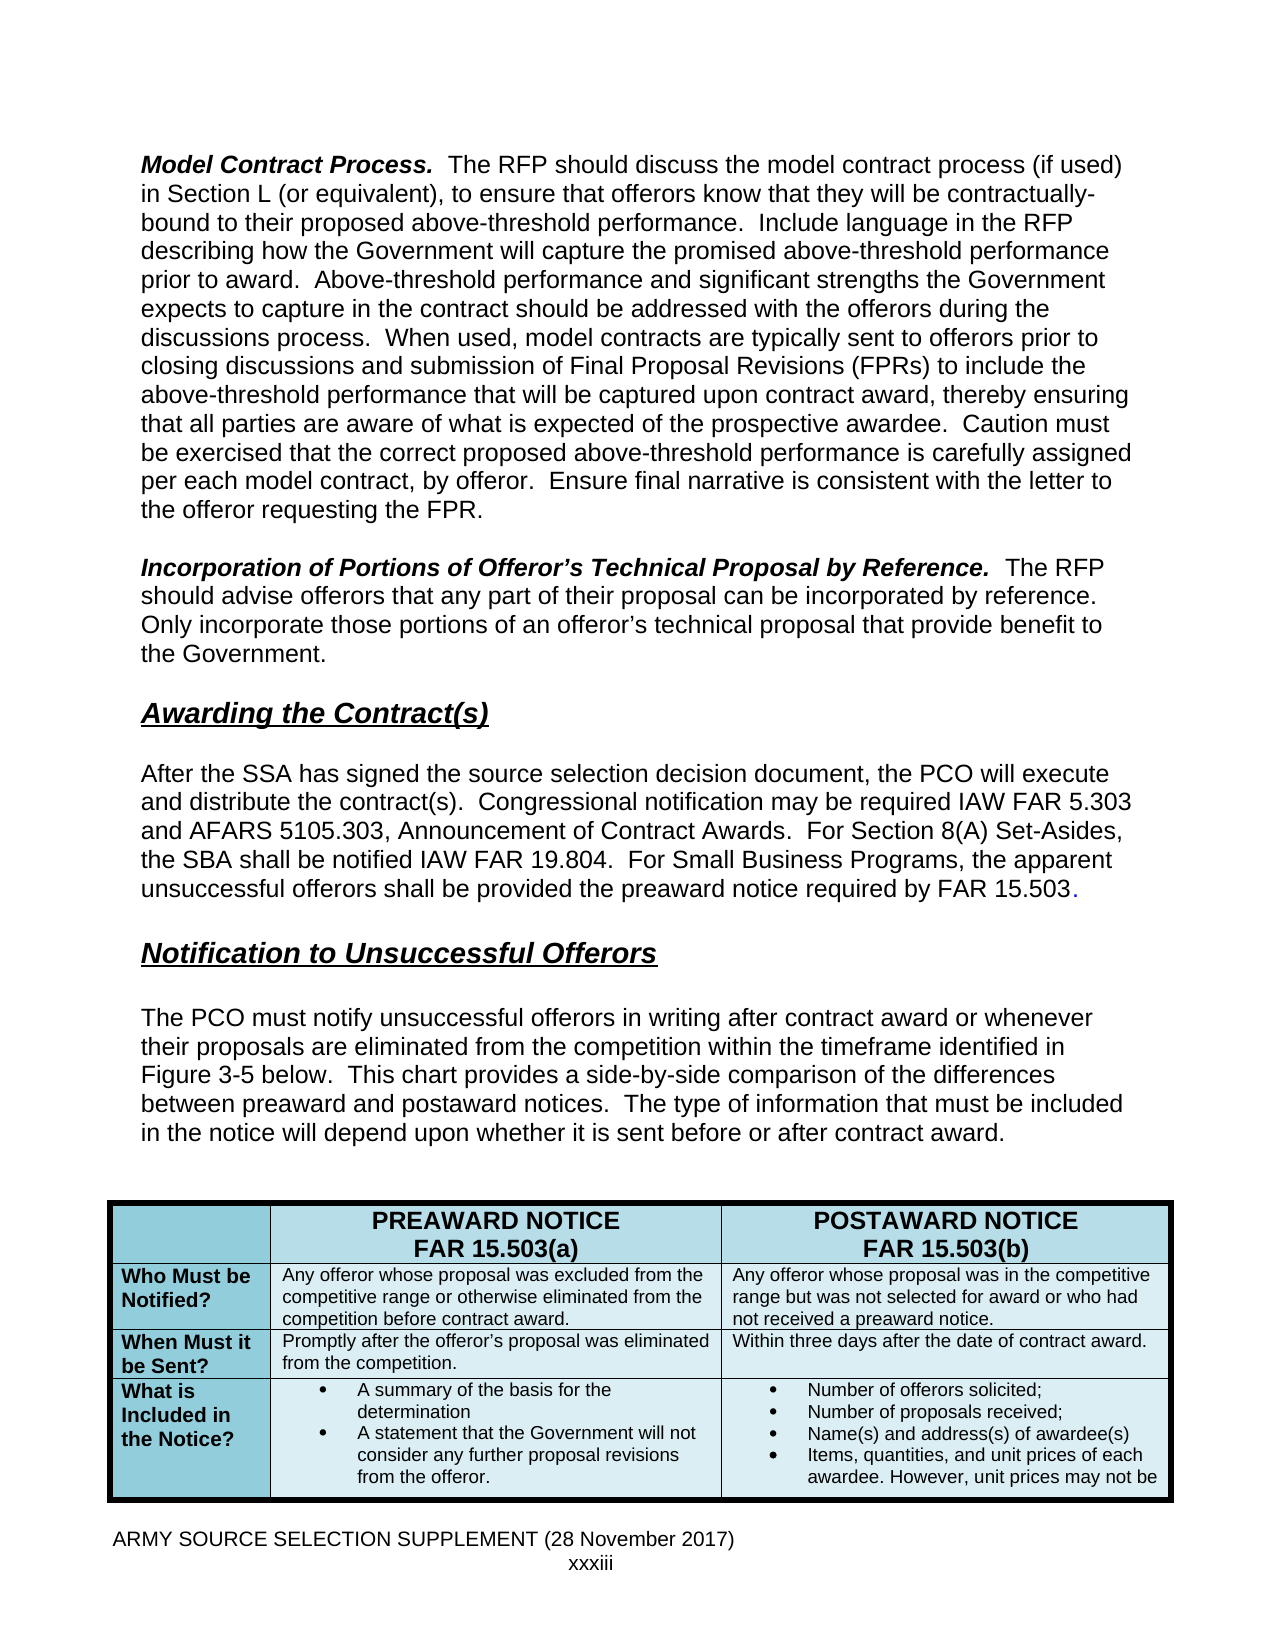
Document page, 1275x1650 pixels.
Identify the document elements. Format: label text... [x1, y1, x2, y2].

table_cell Any offeror whose proposal was excluded from the competitive range or otherwise eliminated from the competition before contract award. [271, 1264, 721, 1329]
table_header POSTAWARD NOTICE FAR 15.503(b) [722, 1206, 1168, 1263]
table_cell When Must it be Sent? [113, 1330, 270, 1378]
table_cell Within three days after the date of contract award. [722, 1330, 1168, 1378]
table_cell Who Must be Notified? [113, 1264, 270, 1329]
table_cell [113, 1379, 270, 1497]
table_cell Promptly after the offeror’s proposal was eliminated from the competition. [271, 1330, 721, 1378]
table_header [113, 1206, 270, 1263]
table_cell Any offeror whose proposal was in the competitive range but was not selected for award or who had not received a preaward notice. [722, 1264, 1168, 1329]
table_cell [722, 1379, 1168, 1497]
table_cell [271, 1379, 721, 1497]
text The PCO must notify unsuccessful offerors in writing after contract award or whenever their proposals are eliminated from the competition within the timeframe identified in Figure 3-5 below. This chart provides a side-by-side comparison of the differences between preaward and postaward notices. The type of information that must be included in the notice will depend upon whether it is sent before or after contract award. [141, 1003, 1140, 1147]
text Model Contract Process. The RFP should discuss the model contract process (if used) in Section L (or equivalent), to ensure that offerors know that they will be contractually-bound to their proposed above-threshold performance. Include language in the RFP describing how the Government will capture the promised above-threshold performance prior to award. Above-threshold performance and significant strengths the Government expects to capture in the contract should be addressed with the offerors during the discussions process. When used, model contracts are typically sent to offerors prior to closing discussions and submission of Final Proposal Revisions (FPRs) to include the above-threshold performance that will be captured upon contract award, thereby ensuring that all parties are aware of what is expected of the prospective awardee. Caution must be exercised that the correct proposed above-threshold performance is carefully assigned per each model contract, by offeror. Ensure final narrative is consistent with the letter to the offeror requesting the FPR. [141, 150, 1140, 524]
table_header PREAWARD NOTICE FAR 15.503(a) [271, 1206, 721, 1263]
text Notification to Unsuccessful Offerors [141, 936, 1140, 969]
text Awarding the Contract(s) [141, 696, 1140, 730]
text Incorporation of Portions of Offeror’s Technical Proposal by Reference. The RFP should advise offerors that any part of their proposal can be incorporated by reference. Only incorporate those portions of an offeror’s technical proposal that provide benefit to the Government. [141, 552, 1140, 667]
text After the SSA has signed the source selection decision document, the PCO will execute and distribute the contract(s). Congressional notification may be required IAW FAR 5.303 and AFARS 5105.303, Announcement of Contract Awards. For Section 8(A) Set-Asides, the SBA shall be notified IAW FAR 19.804. For Small Business Programs, the apparent unsuccessful offerors shall be provided the preaward notice required by FAR 15.503. [141, 758, 1140, 902]
